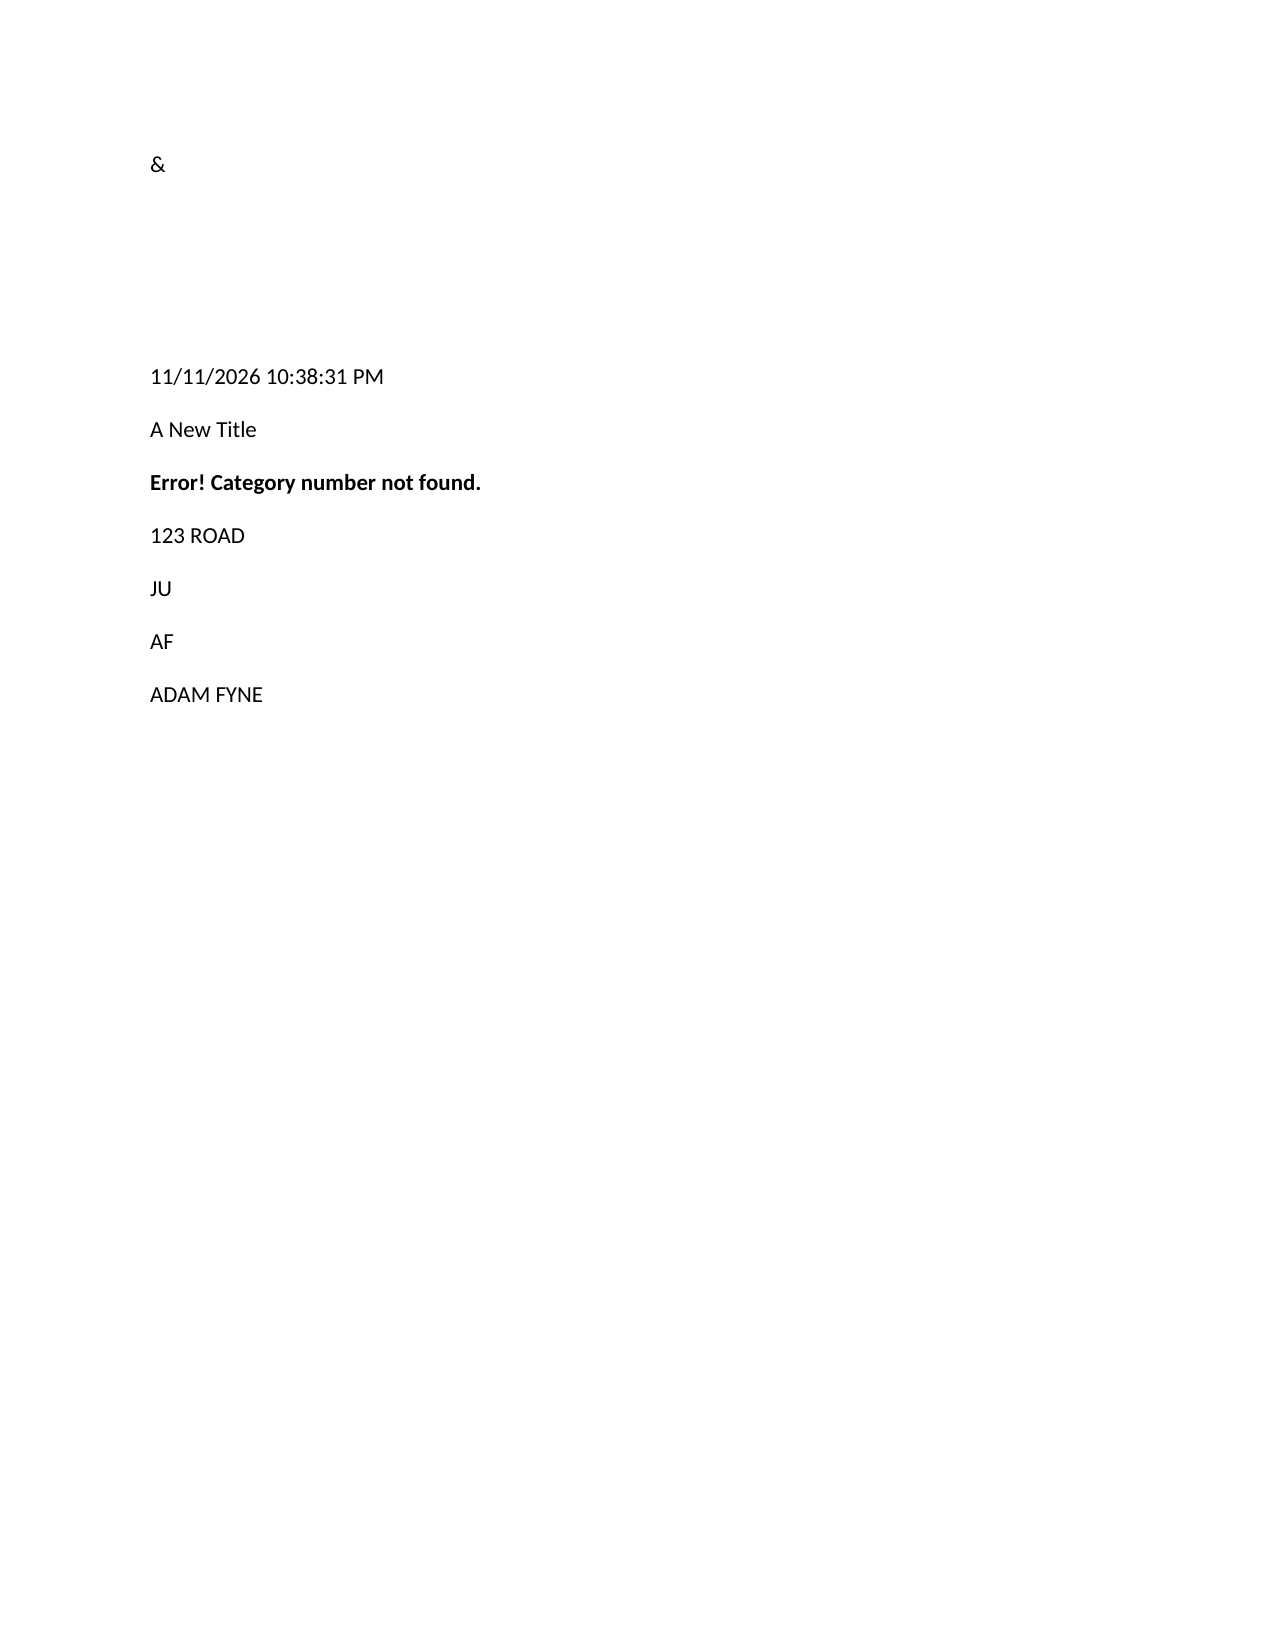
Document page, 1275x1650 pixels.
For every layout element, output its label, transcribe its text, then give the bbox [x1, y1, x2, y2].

text 123 ROAD [150, 521, 1125, 549]
text AF [150, 627, 1125, 655]
text 13/01/2025 10:05:07 AM [150, 362, 1125, 390]
text ADAM FYNE [150, 680, 1125, 708]
text Error! Category number not found. [150, 468, 1125, 496]
text JU [150, 574, 1125, 602]
text A New Title [150, 415, 1125, 443]
